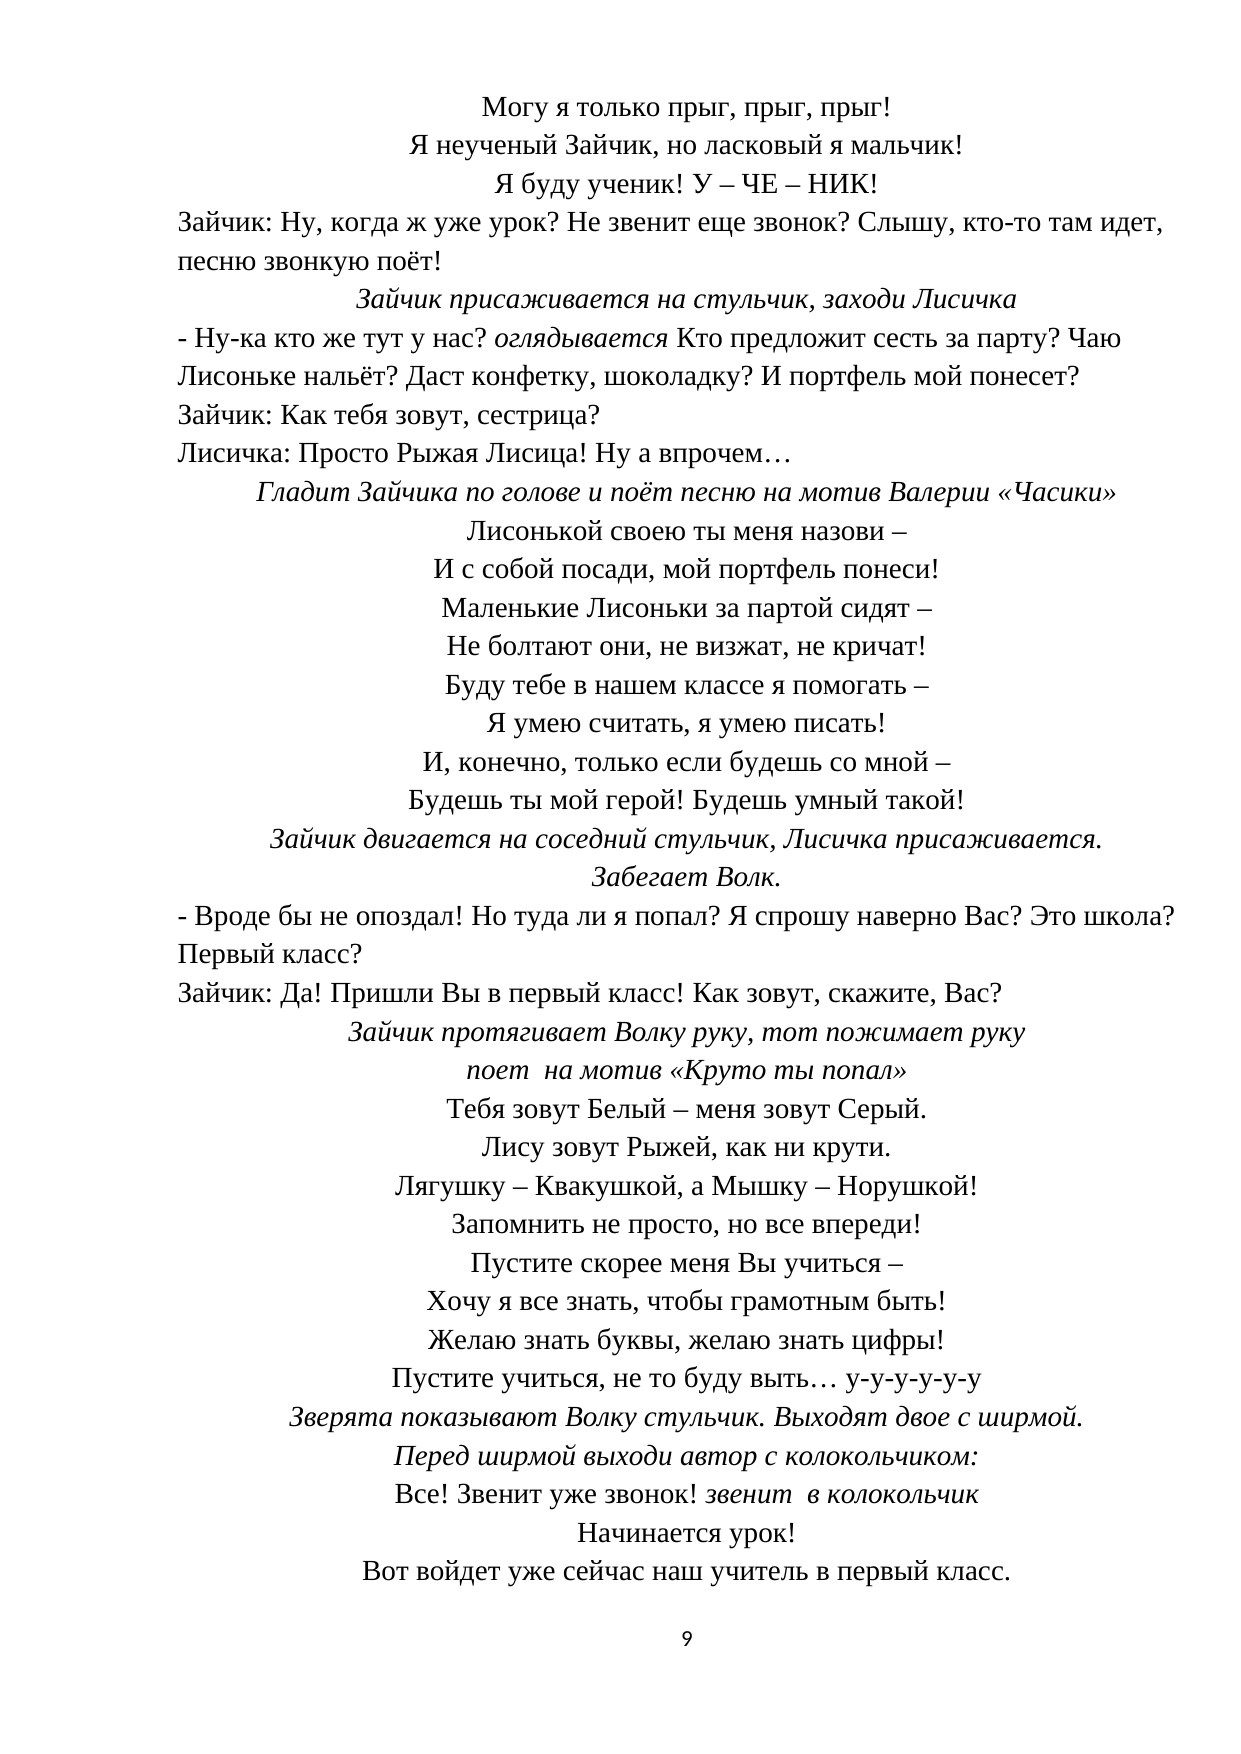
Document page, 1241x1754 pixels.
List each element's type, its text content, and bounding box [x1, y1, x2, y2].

list Зайчик: Ну, когда ж уже урок? Не звенит еще звонок? Слышу, кто-то там идет, песню звонкую поёт! [177, 204, 1196, 276]
list - Ну-ка кто же тут у нас? оглядывается Кто предложит сесть за парту? Чаю Лисоньке нальёт? Даст конфетку, шоколадку? И портфель мой понесет? [177, 320, 1196, 392]
list Я умею считать, я умею писать! [177, 705, 1196, 739]
list Лисонькой своею ты меня назови – [177, 513, 1196, 546]
list Забегает Волк. [177, 859, 1196, 893]
list Я неученый Зайчик, но ласковый я мальчик! Я буду ученик! У – ЧЕ – НИК! [177, 127, 1196, 199]
list И с собой посади, мой портфель понеси! [177, 551, 1196, 585]
list И, конечно, только если будешь со мной – [177, 744, 1196, 777]
list Лису зовут Рыжей, как ни крути. [177, 1129, 1196, 1163]
list Маленькие Лисоньки за партой сидят – [177, 590, 1196, 623]
list Перед ширмой выходи автор с колокольчиком: [177, 1438, 1196, 1471]
list Все! Звенит уже звонок! звенит в колокольчик [177, 1476, 1196, 1510]
list Тебя зовут Белый – меня зовут Серый. [177, 1091, 1196, 1124]
list Пустите учиться, не то буду выть… у-у-у-у-у-у [177, 1361, 1196, 1394]
list Зайчик: Как тебя зовут, сестрица? [177, 397, 1196, 431]
list Лягушку – Квакушкой, а Мышку – Норушкой! [177, 1168, 1196, 1201]
list Пустите скорее меня Вы учиться – [177, 1245, 1196, 1278]
list Лисичка: Просто Рыжая Лисица! Ну а впрочем… [177, 436, 1196, 469]
list Зайчик присаживается на стульчик, заходи Лисичка [177, 281, 1196, 315]
list Зайчик двигается на соседний стульчик, Лисичка присаживается. [177, 821, 1196, 854]
list Буду тебе в нашем классе я помогать – [177, 667, 1196, 700]
list Начинается урок! [177, 1515, 1196, 1548]
list Зайчик: Да! Пришли Вы в первый класс! Как зовут, скажите, Вас? [177, 975, 1196, 1009]
list Желаю знать буквы, желаю знать цифры! [177, 1322, 1196, 1356]
list Зверята показывают Волку стульчик. Выходят двое с ширмой. [177, 1399, 1196, 1433]
list Вот войдет уже сейчас наш учитель в первый класс. [177, 1553, 1196, 1587]
list поет на мотив «Круто ты попал» [177, 1052, 1196, 1086]
list Гладит Зайчика по голове и поёт песню на мотив Валерии «Часики» [177, 474, 1196, 508]
list Могу я только прыг, прыг, прыг! [177, 89, 1196, 122]
list Будешь ты мой герой! Будешь умный такой! [177, 782, 1196, 816]
list Не болтают они, не визжат, не кричат! [177, 628, 1196, 662]
list Запомнить не просто, но все впереди! [177, 1206, 1196, 1240]
list Зайчик протягивает Волку руку, тот пожимает руку [177, 1014, 1196, 1047]
list Хочу я все знать, чтобы грамотным быть! [177, 1283, 1196, 1317]
list - Вроде бы не опоздал! Но туда ли я попал? Я спрошу наверно Вас? Это школа? Первый класс? [177, 898, 1196, 970]
